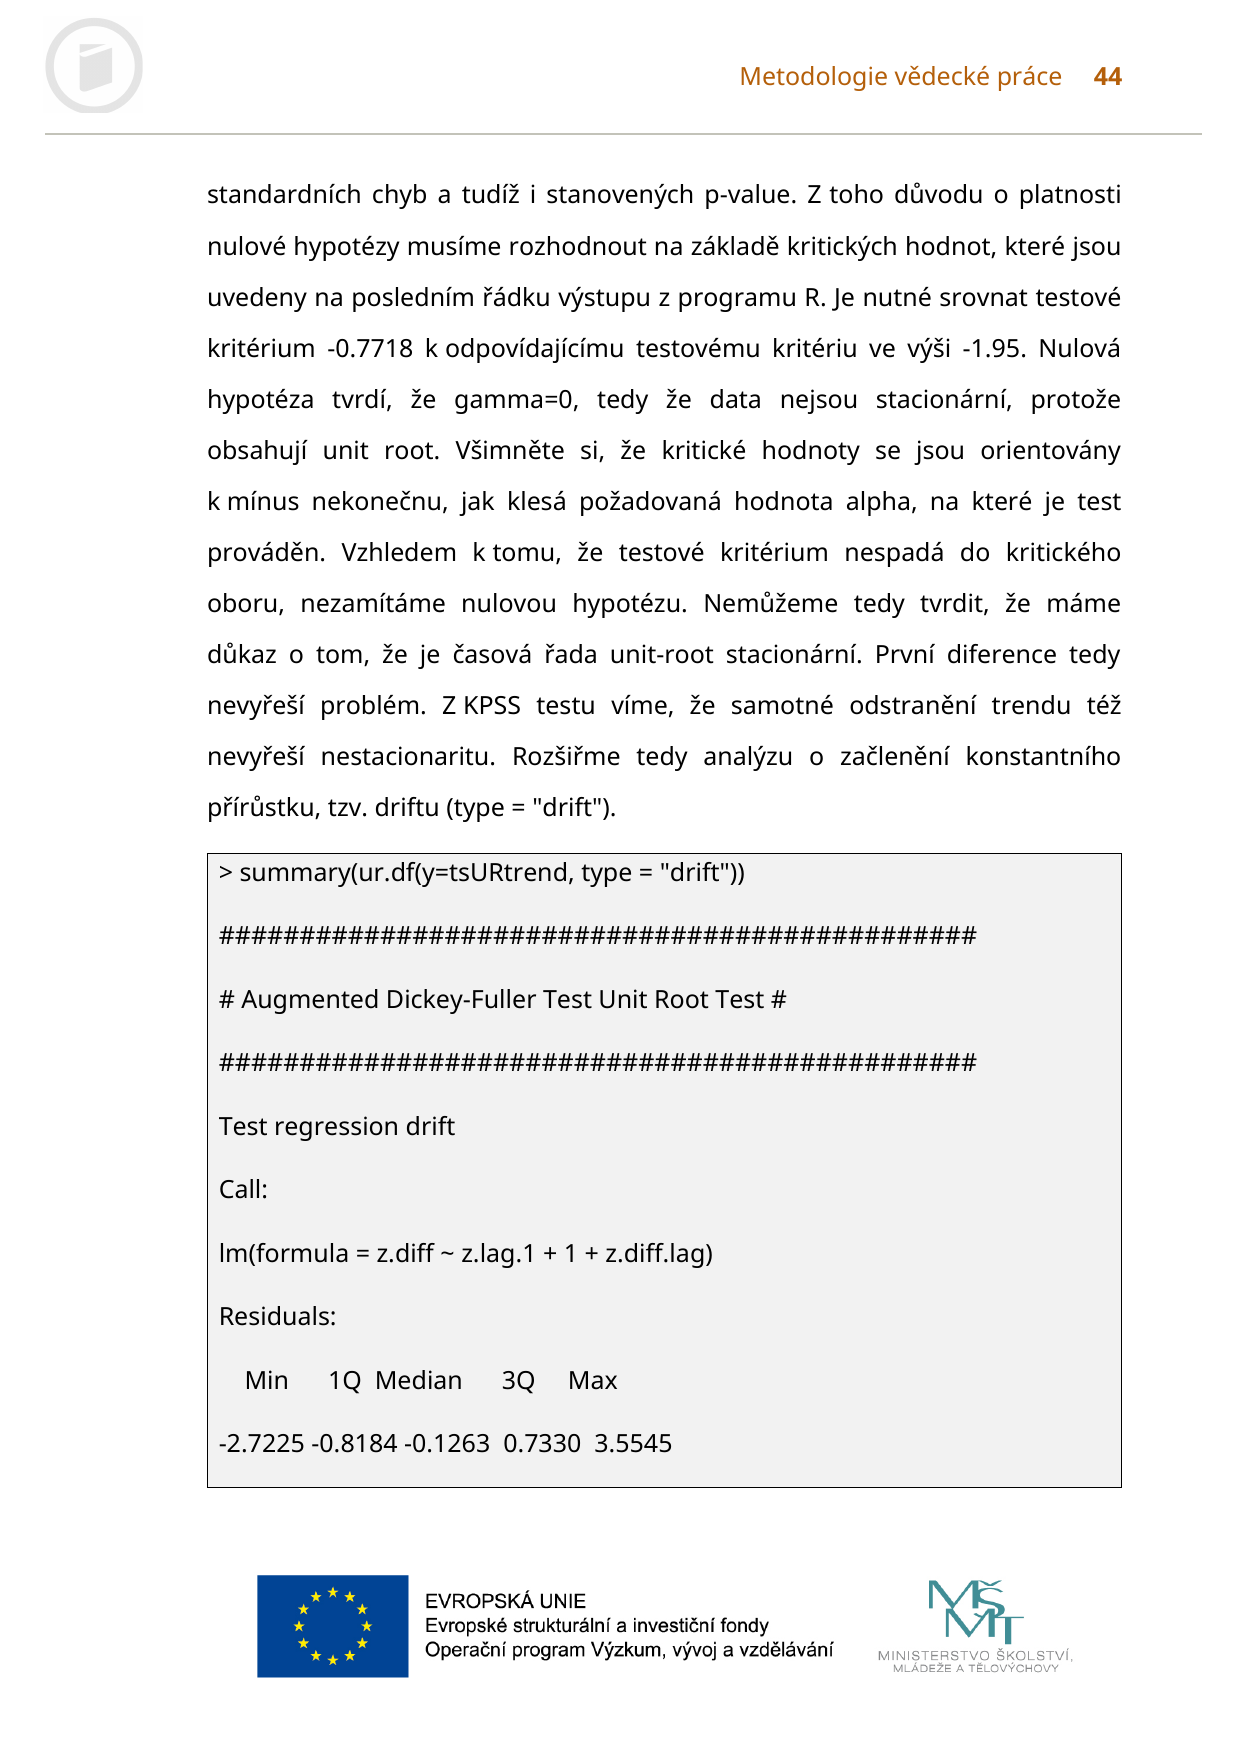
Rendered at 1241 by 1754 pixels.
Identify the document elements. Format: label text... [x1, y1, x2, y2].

picture [206, 1524, 1123, 1728]
